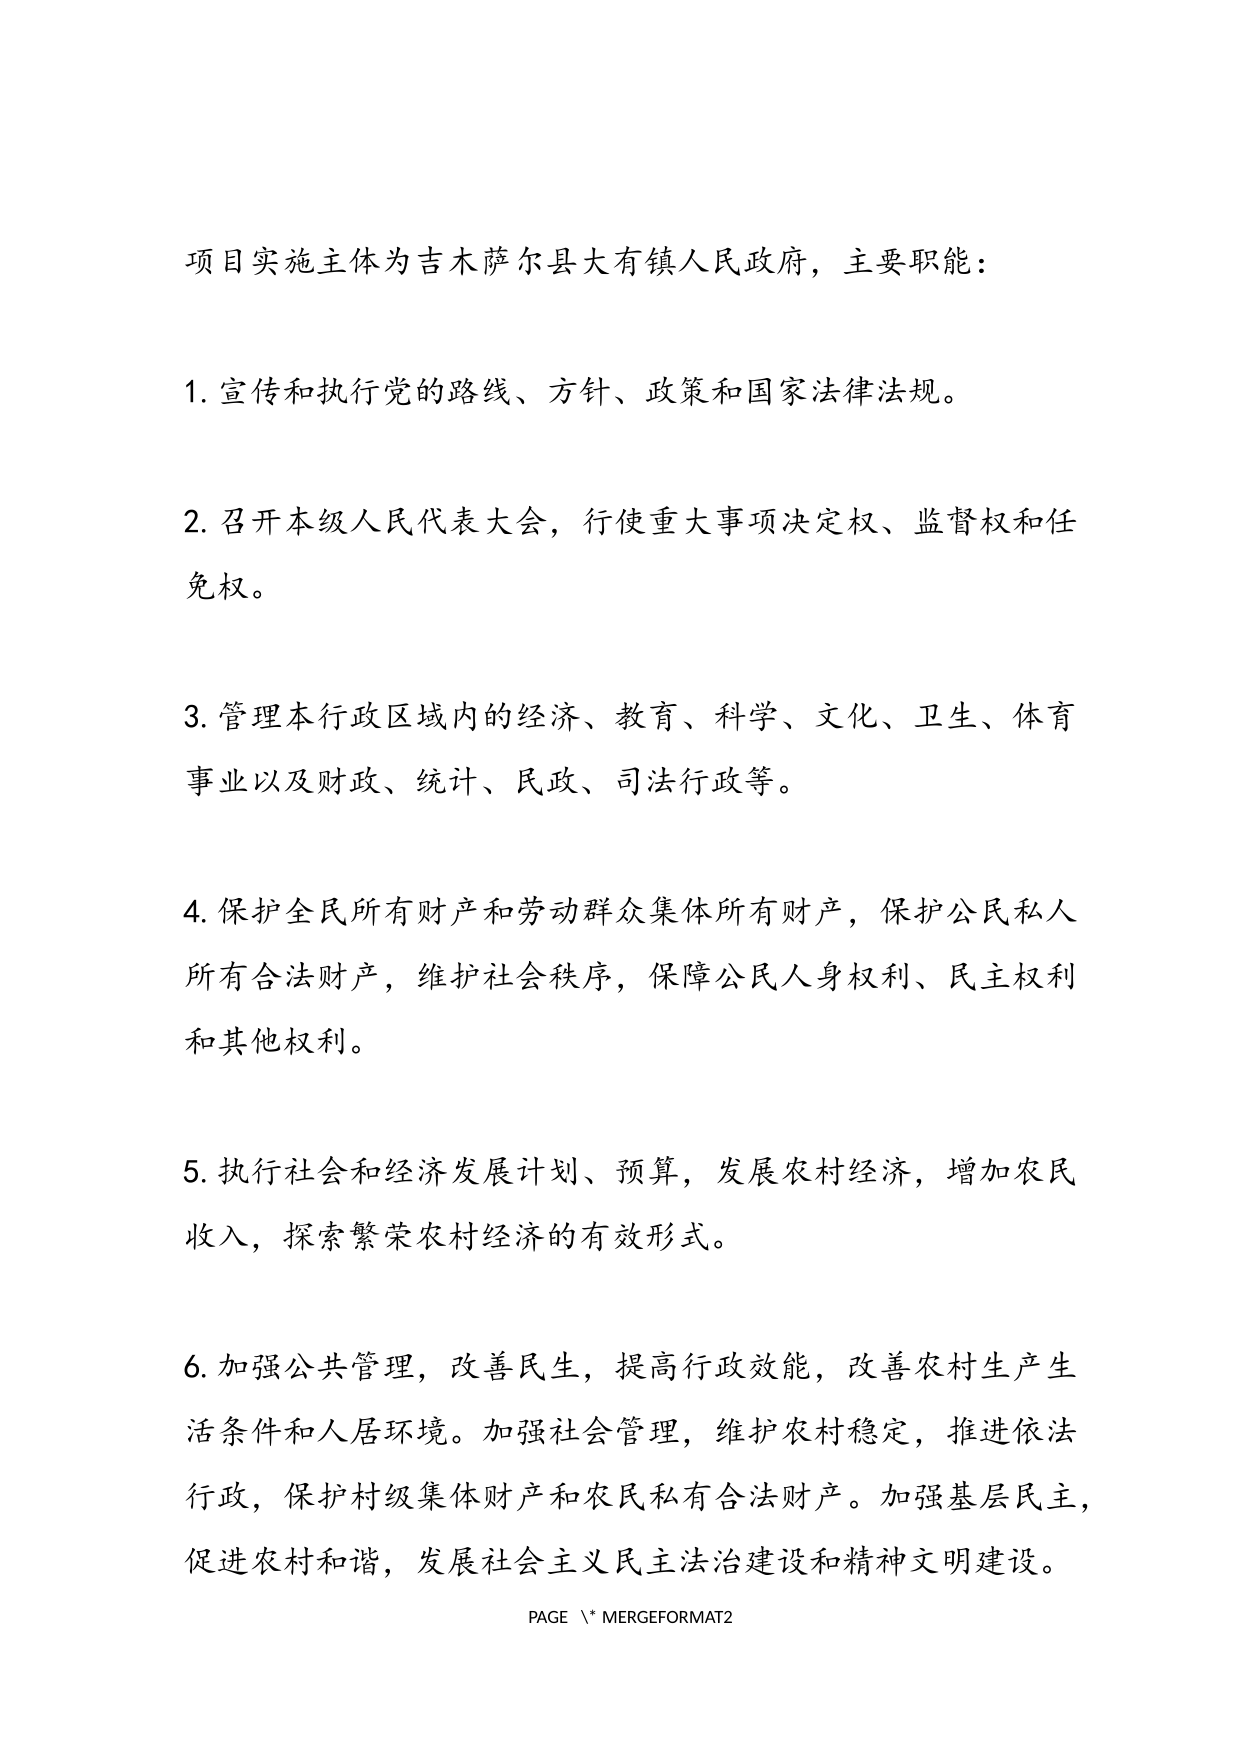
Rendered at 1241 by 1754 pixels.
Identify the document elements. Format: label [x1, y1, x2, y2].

text [183, 162, 1078, 1592]
